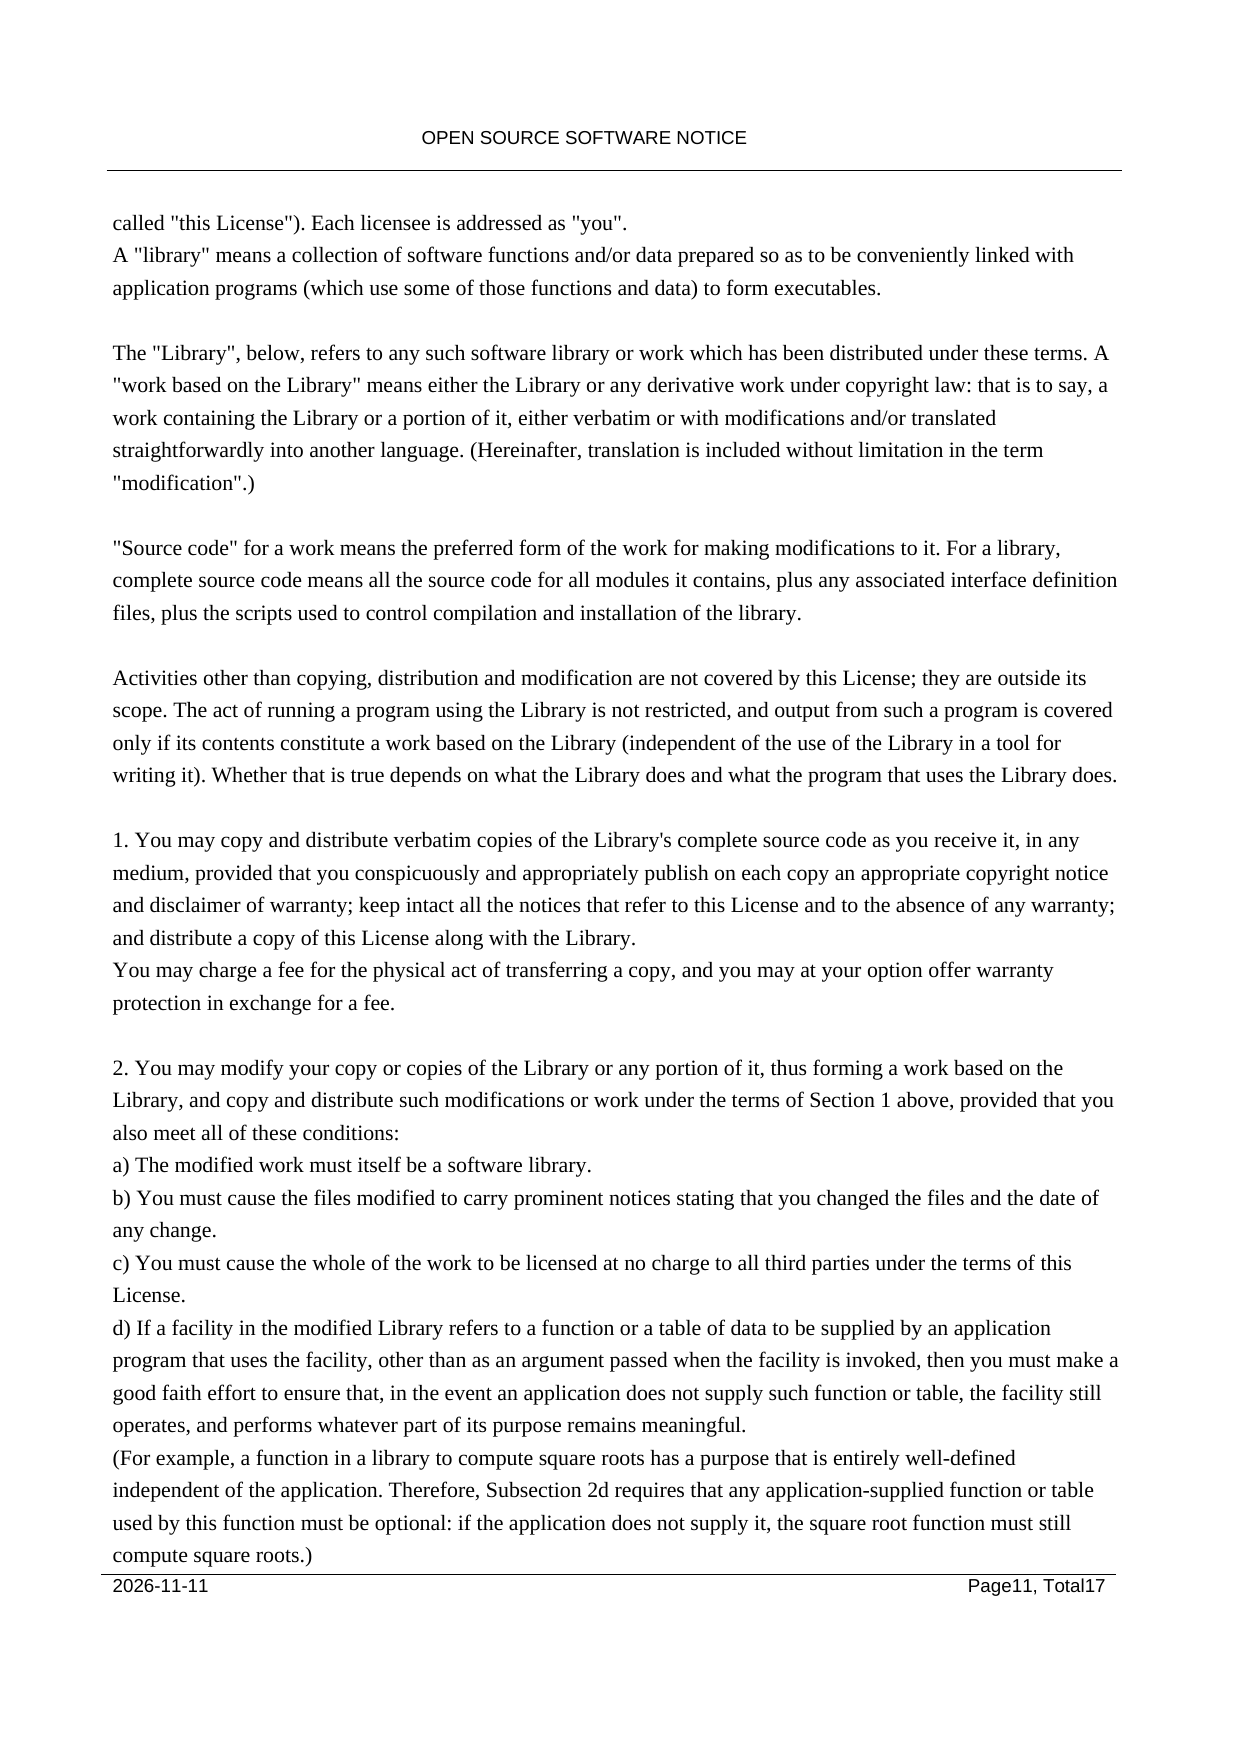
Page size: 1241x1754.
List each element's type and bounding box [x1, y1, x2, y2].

text [112, 206, 1128, 1571]
